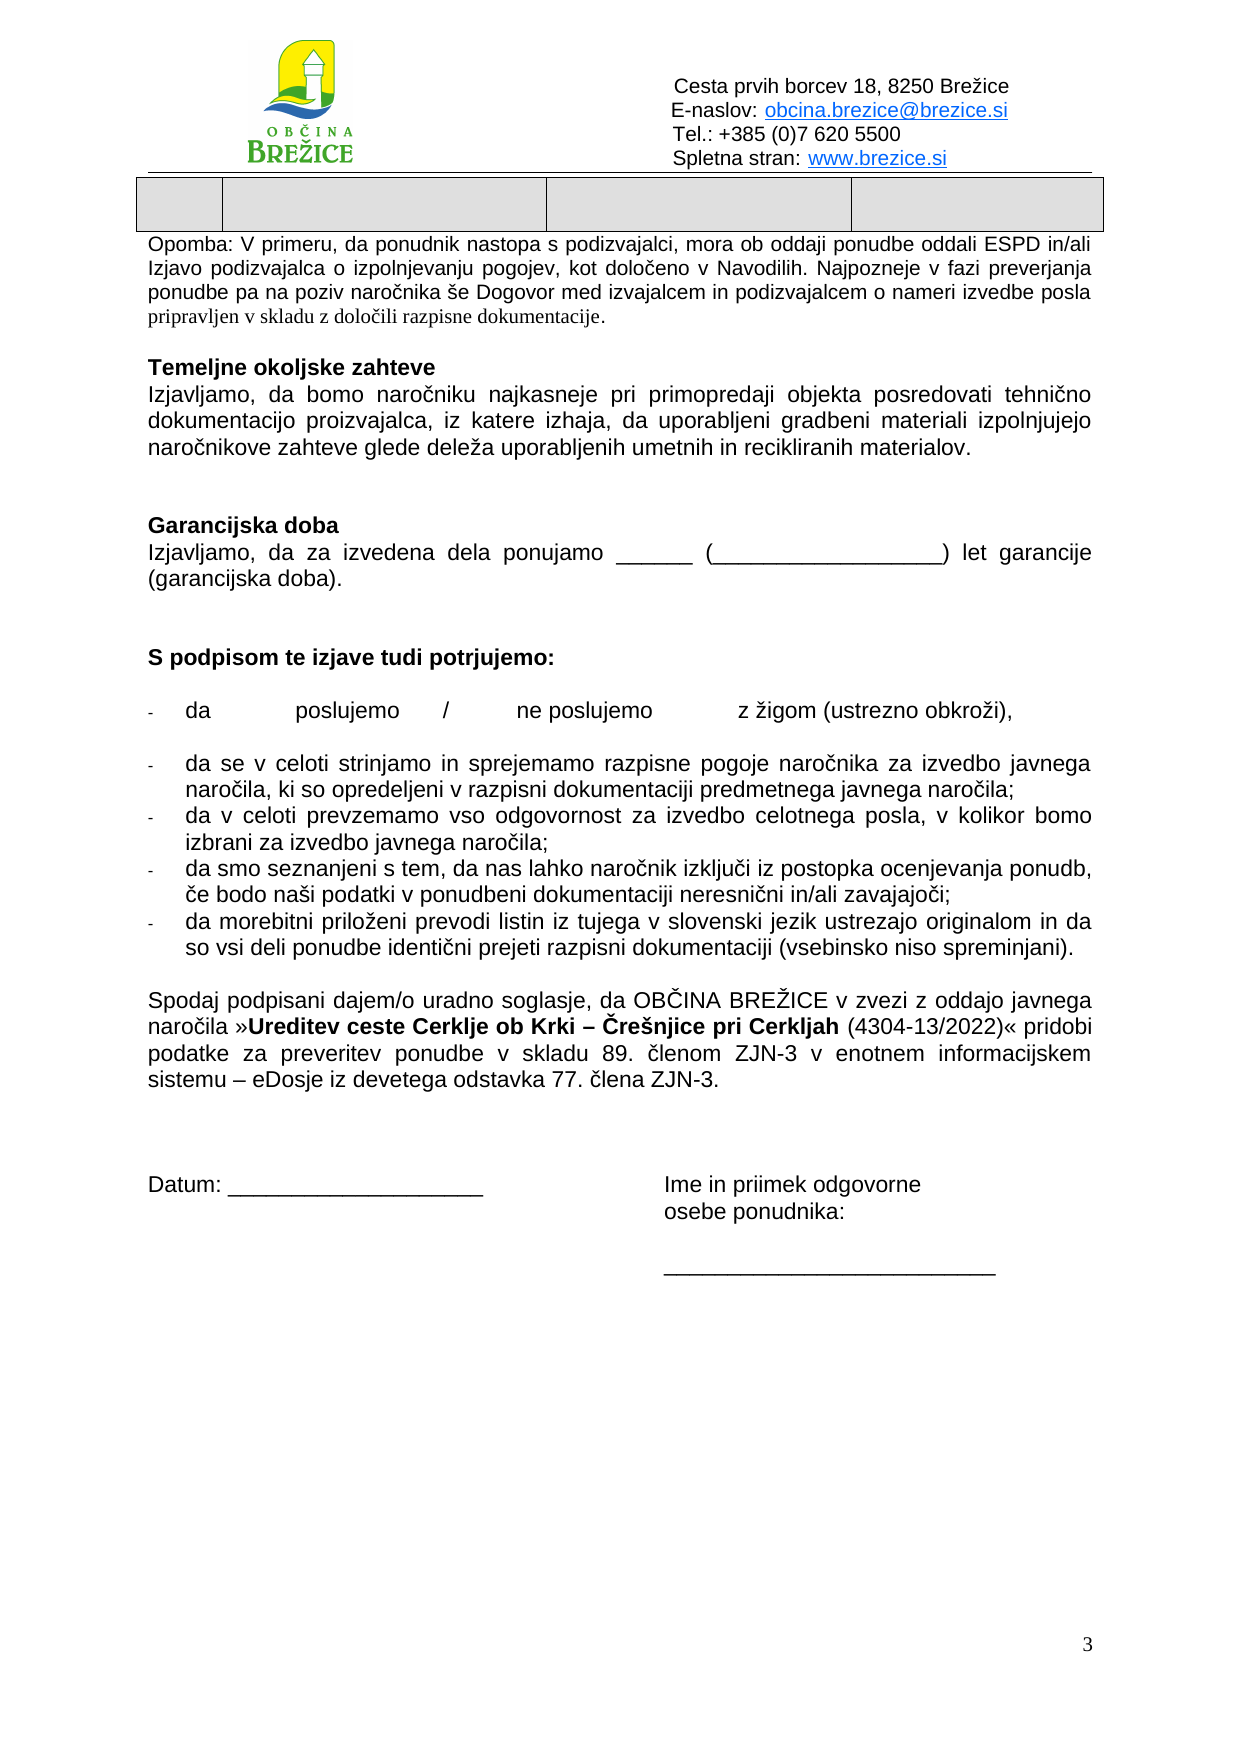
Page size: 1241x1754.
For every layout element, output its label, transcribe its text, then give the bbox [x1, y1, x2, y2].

list da morebitni priloženi prevodi listin iz tujega v slovenski jezik ustrezajo originalom in da so vsi deli ponudbe identični prejeti razpisni dokumentaciji (vsebinsko niso spreminjani). [148, 908, 1092, 961]
list da se v celoti strinjamo in sprejemamo razpisne pogoje naročnika za izvedbo javnega naročila, ki so opredeljeni v razpisni dokumentaciji predmetnega javnega naročila; [148, 750, 1092, 802]
table_cell [223, 178, 546, 231]
text Opomba: V primeru, da ponudnik nastopa s podizvajalci, mora ob oddaji ponudbe oddali ESPD in/ali Izjavo podizvajalca o izpolnjevanju pogojev, kot določeno v Navodilih. Najpozneje v fazi preverjanja ponudbe pa na poziv naročnika še Dogovor med izvajalcem in podizvajalcem o nameri izvedbe posla pripravljen v skladu z določili razpisne dokumentacije. [148, 232, 1092, 328]
table_cell [137, 178, 222, 231]
list da smo seznanjeni s tem, da nas lahko naročnik izključi iz postopka ocenjevanja ponudb, če bodo naši podatki v ponudbeni dokumentaciji neresnični in/ali zavajajoči; [148, 855, 1092, 908]
text Datum: ____________________ Ime in priimek odgovorne [148, 1171, 1092, 1198]
text Izjavljamo, da bomo naročniku najkasneje pri primopredaji objekta posredovati tehnično dokumentacijo proizvajalca, iz katere izhaja, da uporabljeni gradbeni materiali izpolnjujejo naročnikove zahteve glede deleža uporabljenih umetnih in recikliranih materialov. [148, 381, 1092, 460]
list da poslujemo / ne poslujemo z žigom (ustrezno obkroži), [148, 697, 1092, 723]
text Spodaj podpisani dajem/o uradno soglasje, da OBČINA BREŽICE v zvezi z oddajo javnega naročila »Ureditev ceste Cerklje ob Krki – Črešnjice pri Cerkljah (4304-13/2022)« pridobi podatke za preveritev ponudbe v skladu 89. členom ZJN-3 v enotnem informacijskem sistemu – eDosje iz devetega odstavka 77. člena ZJN-3. [148, 987, 1092, 1092]
text S podpisom te izjave tudi potrjujemo: [148, 644, 1092, 671]
table_cell [852, 178, 1103, 231]
list da v celoti prevzemamo vso odgovornost za izvedbo celotnega posla, v kolikor bomo izbrani za izvedbo javnega naročila; [148, 802, 1092, 855]
text Izjavljamo, da za izvedena dela ponujamo ______ (__________________) let garancije (garancijska doba). [148, 539, 1092, 592]
text __________________________ [148, 1250, 1092, 1277]
text osebe ponudnika: [590, 1198, 1092, 1224]
picture [247, 40, 353, 163]
text Temeljne okoljske zahteve [148, 354, 1092, 381]
table_cell [547, 178, 851, 231]
text Garancijska doba [148, 512, 1092, 539]
